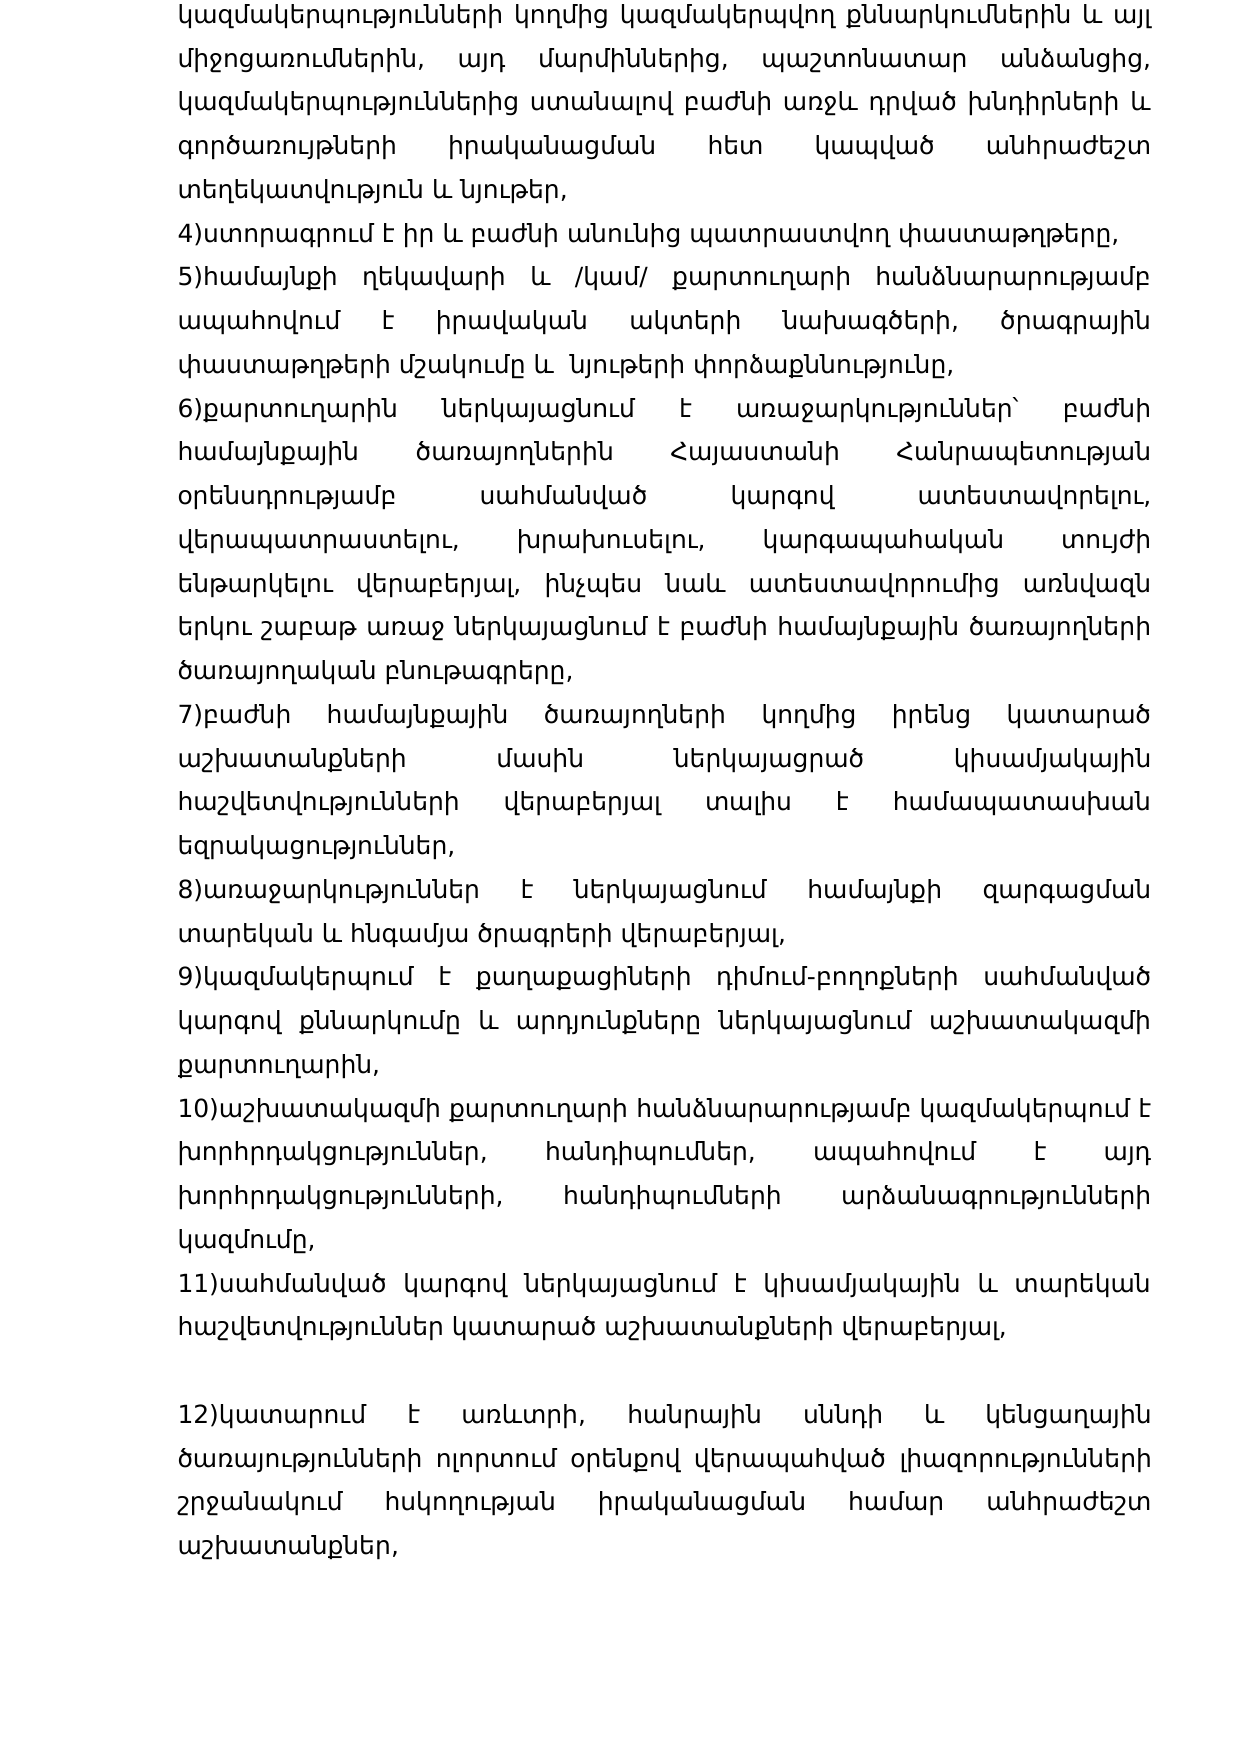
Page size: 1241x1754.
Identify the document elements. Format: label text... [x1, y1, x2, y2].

text 5)համայնքի ղեկավարի և /կամ/ քարտուղարի հանձնարարությամբ ապահովում է իրավական ակտերի նախագծերի, ծրագրային փաստաթղթերի մշակումը և նյութերի փորձաքննությունը, [177, 262, 1152, 379]
text 11)սահմանված կարգով ներկայացնում է կիսամյակային և տարեկան հաշվետվություններ կատարած աշխատանքների վերաբերյալ, [177, 1269, 1152, 1342]
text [177, 0, 1152, 204]
text 10)աշխատակազմի քարտուղարի հանձնարարությամբ կազմակերպում է խորհրդակցություններ, հանդիպումներ, ապահովում է այդ խորհրդակցությունների, հանդիպումների արձանագրությունների կազմումը, [177, 1094, 1152, 1254]
text 4)ստորագրում է իր և բաժնի անունից պատրաստվող փաստաթղթերը, [177, 219, 1152, 248]
text 6)քարտուղարին ներկայացնում է առաջարկություններ՝ բաժնի համայնքային ծառայողներին Հայաստանի Հանրապետության օրենսդրությամբ սահմանված կարգով ատեստավորելու, վերապատրաստելու, խրախուսելու, կարգապահական տույժի ենթարկելու վերաբերյալ, ինչպես նաև ատեստավորումից առնվազն երկու շաբաթ առաջ ներկայացնում է բաժնի համայնքային ծառայողների ծառայողական բնութագրերը, [177, 394, 1152, 685]
text 12)կատարում է առևտրի, հանրային սննդի և կենցաղային ծառայությունների ոլորտում օրենքով վերապահված լիազորությունների շրջանակում հսկողության իրականացման համար անհրաժեշտ աշխատանքներ, [177, 1400, 1152, 1560]
text 8)առաջարկություններ է ներկայացնում համայնքի զարգացման տարեկան և հնգամյա ծրագրերի վերաբերյալ, [177, 875, 1152, 948]
text 9)կազմակերպում է քաղաքացիների դիմում-բողոքների սահմանված կարգով քննարկումը և արդյունքները ներկայացնում աշխատակազմի քարտուղարին, [177, 962, 1152, 1079]
text 7)բաժնի համայնքային ծառայողների կողմից իրենց կատարած աշխատանքների մասին ներկայացրած կիսամյակային հաշվետվությունների վերաբերյալ տալիս է համապատասխան եզրակացություններ, [177, 700, 1152, 860]
